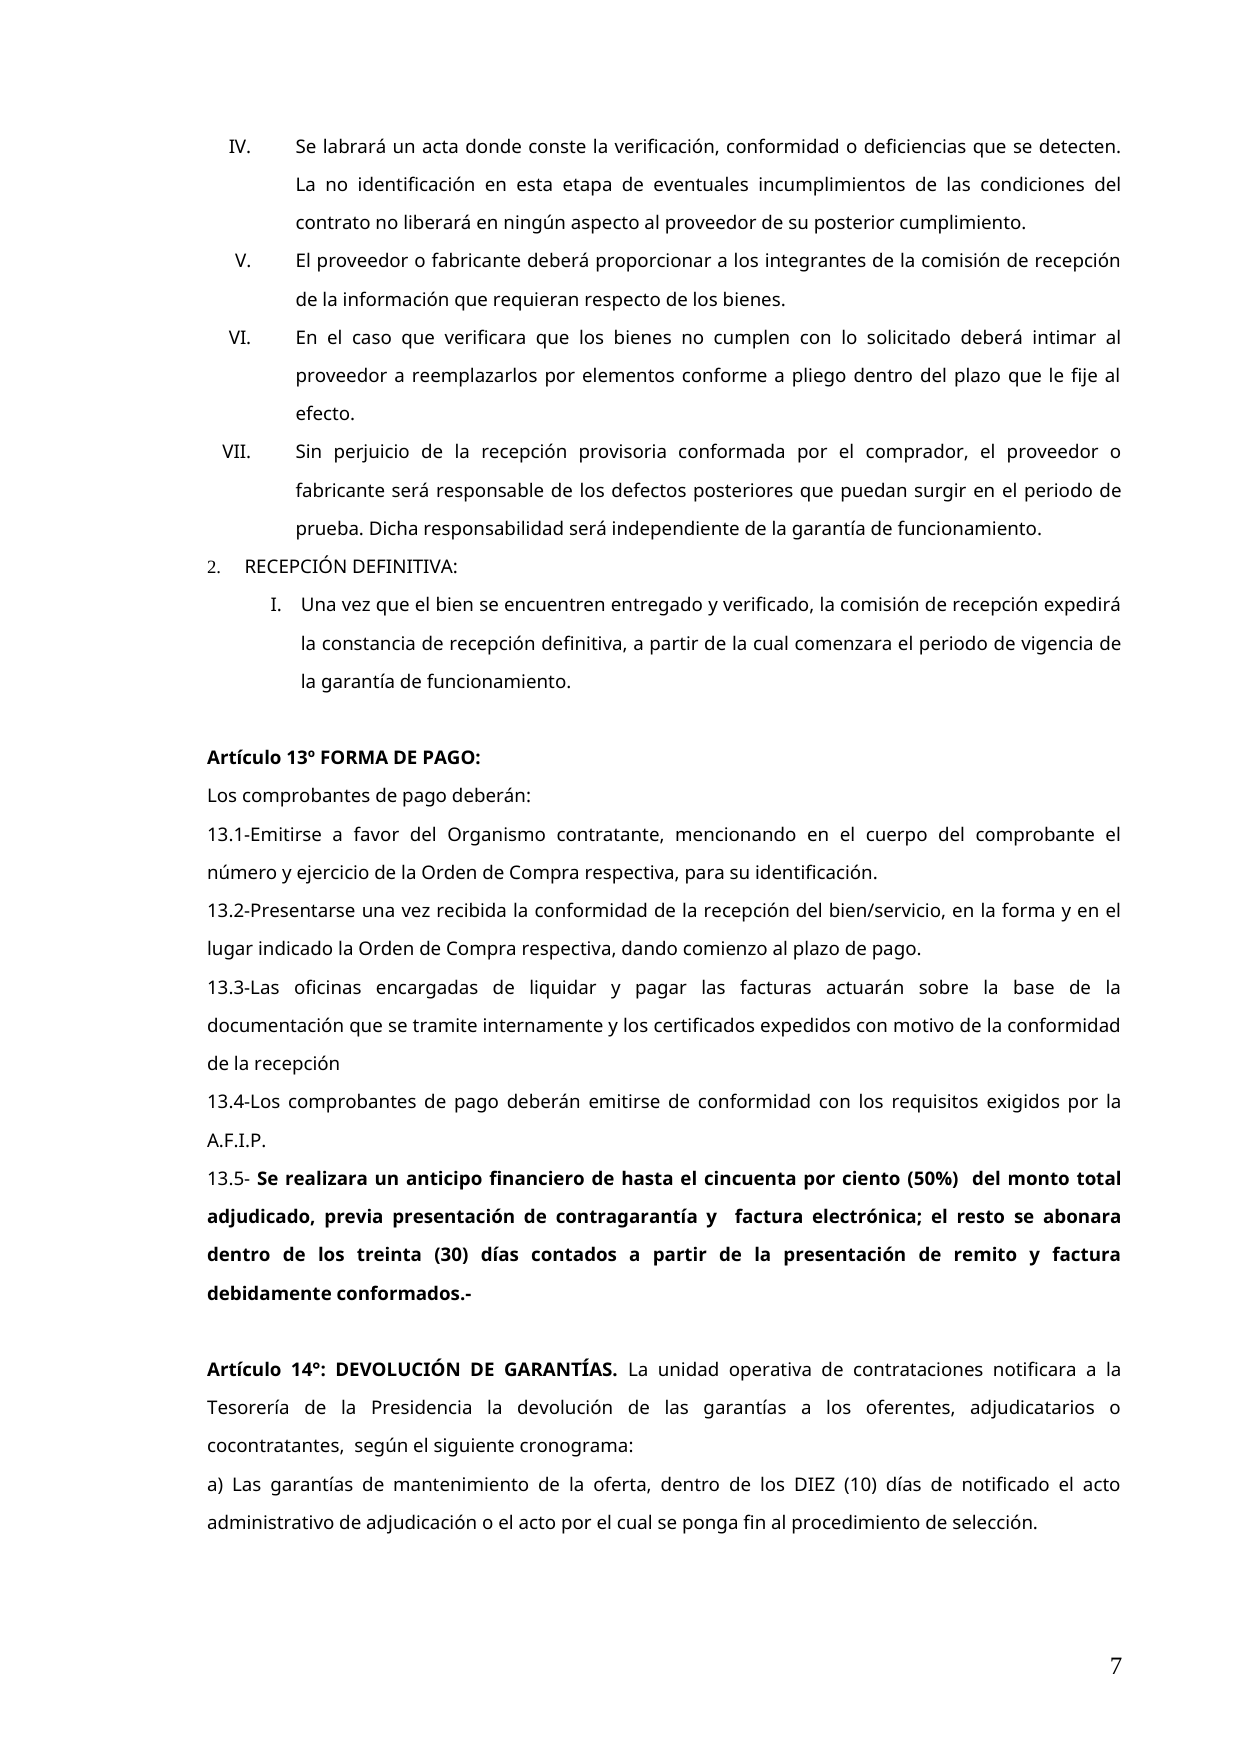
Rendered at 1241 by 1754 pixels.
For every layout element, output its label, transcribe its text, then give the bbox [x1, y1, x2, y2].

text Artículo 13º FORMA DE PAGO: [207, 744, 1122, 770]
text a) Las garantías de mantenimiento de la oferta, dentro de los DIEZ (10) días de notificado el acto administrativo de adjudicación o el acto por el cual se ponga fin al procedimiento de selección. [207, 1471, 1122, 1535]
list En el caso que verificara que los bienes no cumplen con lo solicitado deberá intimar al proveedor a reemplazarlos por elementos conforme a pliego dentro del plazo que le fije al efecto. [251, 324, 1122, 426]
text 13.1-Emitirse a favor del Organismo contratante, mencionando en el cuerpo del comprobante el número y ejercicio de la Orden de Compra respectiva, para su identificación. [207, 821, 1122, 885]
text Artículo 14°: DEVOLUCIÓN DE GARANTÍAS. La unidad operativa de contrataciones notificara a la Tesorería de la Presidencia la devolución de las garantías a los oferentes, adjudicatarios o cocontratantes, según el siguiente cronograma: [207, 1356, 1122, 1458]
text Los comprobantes de pago deberán: [207, 783, 1122, 808]
text 13.2-Presentarse una vez recibida la conformidad de la recepción del bien/servicio, en la forma y en el lugar indicado la Orden de Compra respectiva, dando comienzo al plazo de pago. [207, 897, 1122, 961]
list RECEPCIÓN DEFINITIVA: [207, 553, 1122, 579]
list El proveedor o fabricante deberá proporcionar a los integrantes de la comisión de recepción de la información que requieran respecto de los bienes. [251, 248, 1122, 311]
text 13.3-Las oficinas encargadas de liquidar y pagar las facturas actuarán sobre la base de la documentación que se tramite internamente y los certificados expedidos con motivo de la conformidad de la recepción [207, 974, 1122, 1076]
text 13.5- Se realizara un anticipo financiero de hasta el cincuenta por ciento (50%) del monto total adjudicado, previa presentación de contragarantía y factura electrónica; el resto se abonara dentro de los treinta (30) días contados a partir de la presentación de remito y factura debidamente conformados.- [207, 1165, 1122, 1305]
text 13.4-Los comprobantes de pago deberán emitirse de conformidad con los requisitos exigidos por la A.F.I.P. [207, 1089, 1122, 1152]
list Una vez que el bien se encuentren entregado y verificado, la comisión de recepción expedirá la constancia de recepción definitiva, a partir de la cual comenzara el periodo de vigencia de la garantía de funcionamiento. [282, 592, 1122, 694]
list Sin perjuicio de la recepción provisoria conformada por el comprador, el proveedor o fabricante será responsable de los defectos posteriores que puedan surgir en el periodo de prueba. Dicha responsabilidad será independiente de la garantía de funcionamiento. [251, 439, 1122, 541]
list Se labrará un acta donde conste la verificación, conformidad o deficiencias que se detecten. La no identificación en esta etapa de eventuales incumplimientos de las condiciones del contrato no liberará en ningún aspecto al proveedor de su posterior cumplimiento. [251, 133, 1122, 235]
